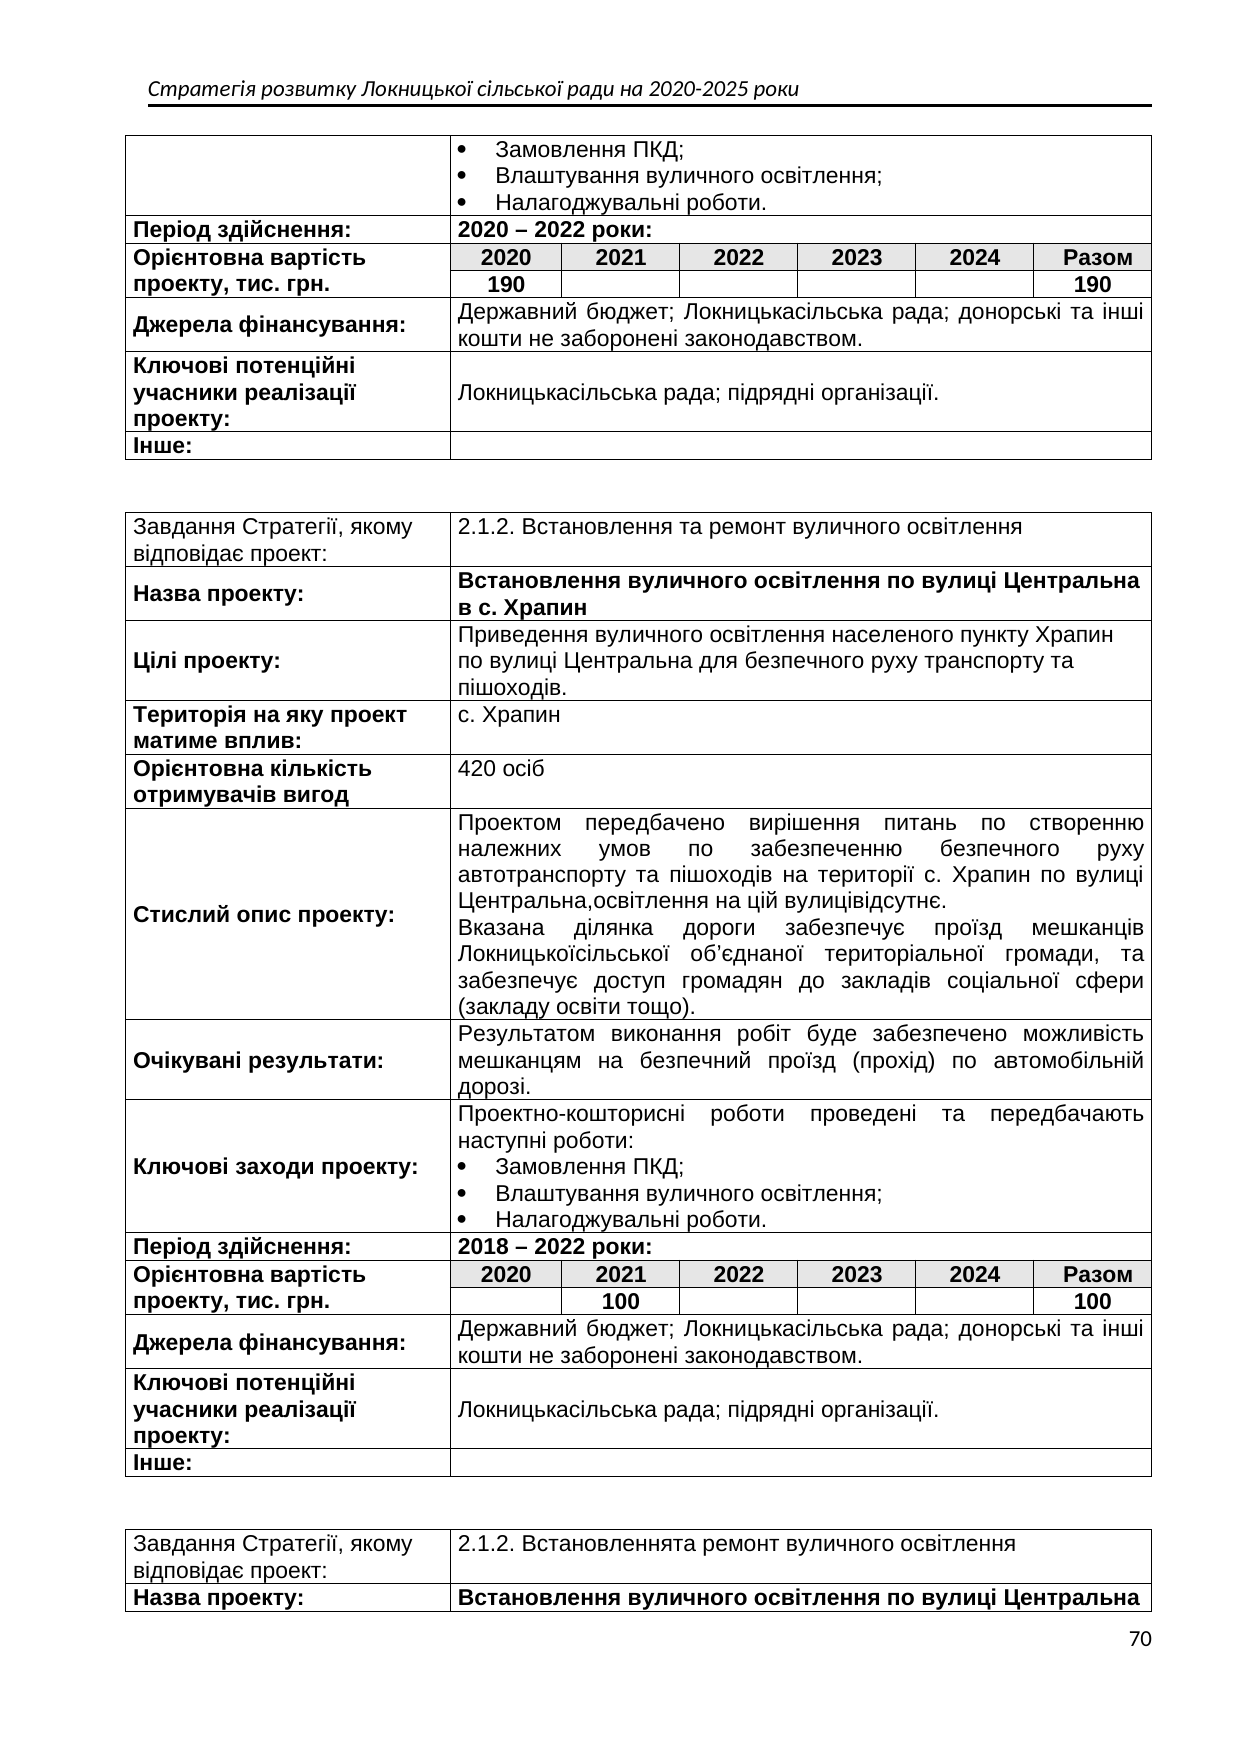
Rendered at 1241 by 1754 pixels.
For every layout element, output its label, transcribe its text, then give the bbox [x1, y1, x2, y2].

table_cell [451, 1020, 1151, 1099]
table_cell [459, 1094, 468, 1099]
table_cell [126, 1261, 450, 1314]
table_cell Територія на яку проект матиме вплив: [126, 701, 450, 754]
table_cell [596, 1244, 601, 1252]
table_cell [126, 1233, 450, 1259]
table_cell 190 [451, 271, 561, 297]
table_cell [798, 271, 915, 297]
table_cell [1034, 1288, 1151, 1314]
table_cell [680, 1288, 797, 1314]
table_cell Орієнтовна вартість проекту, тис. грн. [126, 244, 450, 297]
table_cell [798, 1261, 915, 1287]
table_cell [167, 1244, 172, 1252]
table_cell 2020 – 2022 роки: [451, 216, 1151, 242]
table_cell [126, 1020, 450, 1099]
table_cell 190 [1034, 271, 1151, 297]
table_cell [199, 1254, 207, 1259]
table_cell [916, 271, 1033, 297]
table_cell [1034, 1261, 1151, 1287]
table_cell 2022 [680, 244, 797, 270]
table_cell Інше: [126, 432, 450, 458]
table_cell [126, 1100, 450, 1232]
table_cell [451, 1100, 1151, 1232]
table_cell Стислий опис проекту: [126, 809, 450, 1019]
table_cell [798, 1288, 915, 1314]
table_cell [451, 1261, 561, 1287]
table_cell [451, 136, 1151, 215]
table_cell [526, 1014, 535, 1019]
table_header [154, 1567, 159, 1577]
table_cell Разом [1034, 244, 1151, 270]
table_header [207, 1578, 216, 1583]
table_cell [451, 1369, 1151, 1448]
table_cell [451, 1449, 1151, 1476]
table_cell Державний бюджет; Локницькасільська рада; донорські та інші кошти не заборонені законодавством. [451, 298, 1151, 351]
table_cell [562, 271, 679, 297]
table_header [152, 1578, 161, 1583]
table_cell 2021 [562, 244, 679, 270]
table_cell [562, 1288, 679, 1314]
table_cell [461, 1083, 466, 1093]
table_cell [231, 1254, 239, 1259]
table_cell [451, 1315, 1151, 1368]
table_cell 2024 [916, 244, 1033, 270]
table_cell [451, 432, 1151, 458]
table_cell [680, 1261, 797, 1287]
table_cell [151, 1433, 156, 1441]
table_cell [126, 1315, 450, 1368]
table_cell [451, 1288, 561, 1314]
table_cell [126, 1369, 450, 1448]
table_header Завдання Стратегії, якому відповідає проект: [126, 513, 450, 566]
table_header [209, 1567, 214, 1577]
table_header 2.1.2. Встановлення та ремонт вуличного освітлення [451, 513, 1151, 566]
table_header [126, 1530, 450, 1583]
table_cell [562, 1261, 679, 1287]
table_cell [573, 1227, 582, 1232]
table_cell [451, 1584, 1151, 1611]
table_cell Приведення вуличного освітлення населеного пункту Храпин по вулиці Центральна для безпечного руху транспорту та пішоходів. [451, 621, 1151, 700]
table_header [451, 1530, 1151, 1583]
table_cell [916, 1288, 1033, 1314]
table_cell 2023 [798, 244, 915, 270]
table_cell Встановлення вуличного освітлення по вулиці Центральна в с. Храпин [451, 567, 1151, 620]
table_cell Ключові потенційні учасники реалізації проекту: [126, 352, 450, 431]
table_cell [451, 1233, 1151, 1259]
table_cell Період здійснення: [126, 216, 450, 242]
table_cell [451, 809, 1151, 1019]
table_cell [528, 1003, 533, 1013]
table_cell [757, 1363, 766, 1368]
table_cell с. Храпин [451, 701, 1151, 754]
table_cell 2020 [451, 244, 561, 270]
table_cell Джерела фінансування: [126, 298, 450, 351]
table_cell Цілі проекту: [126, 621, 450, 700]
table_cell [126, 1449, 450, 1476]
table_cell 420 осіб [451, 755, 1151, 807]
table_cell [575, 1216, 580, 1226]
table_cell Орієнтовна кількість отримувачів вигод [126, 755, 450, 807]
table_cell Локницькасільська рада; підрядні організації. [451, 352, 1151, 431]
table_cell Назва проекту: [126, 567, 450, 620]
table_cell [126, 136, 450, 215]
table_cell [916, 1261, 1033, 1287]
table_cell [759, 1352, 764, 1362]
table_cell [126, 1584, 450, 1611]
table_cell [680, 271, 797, 297]
